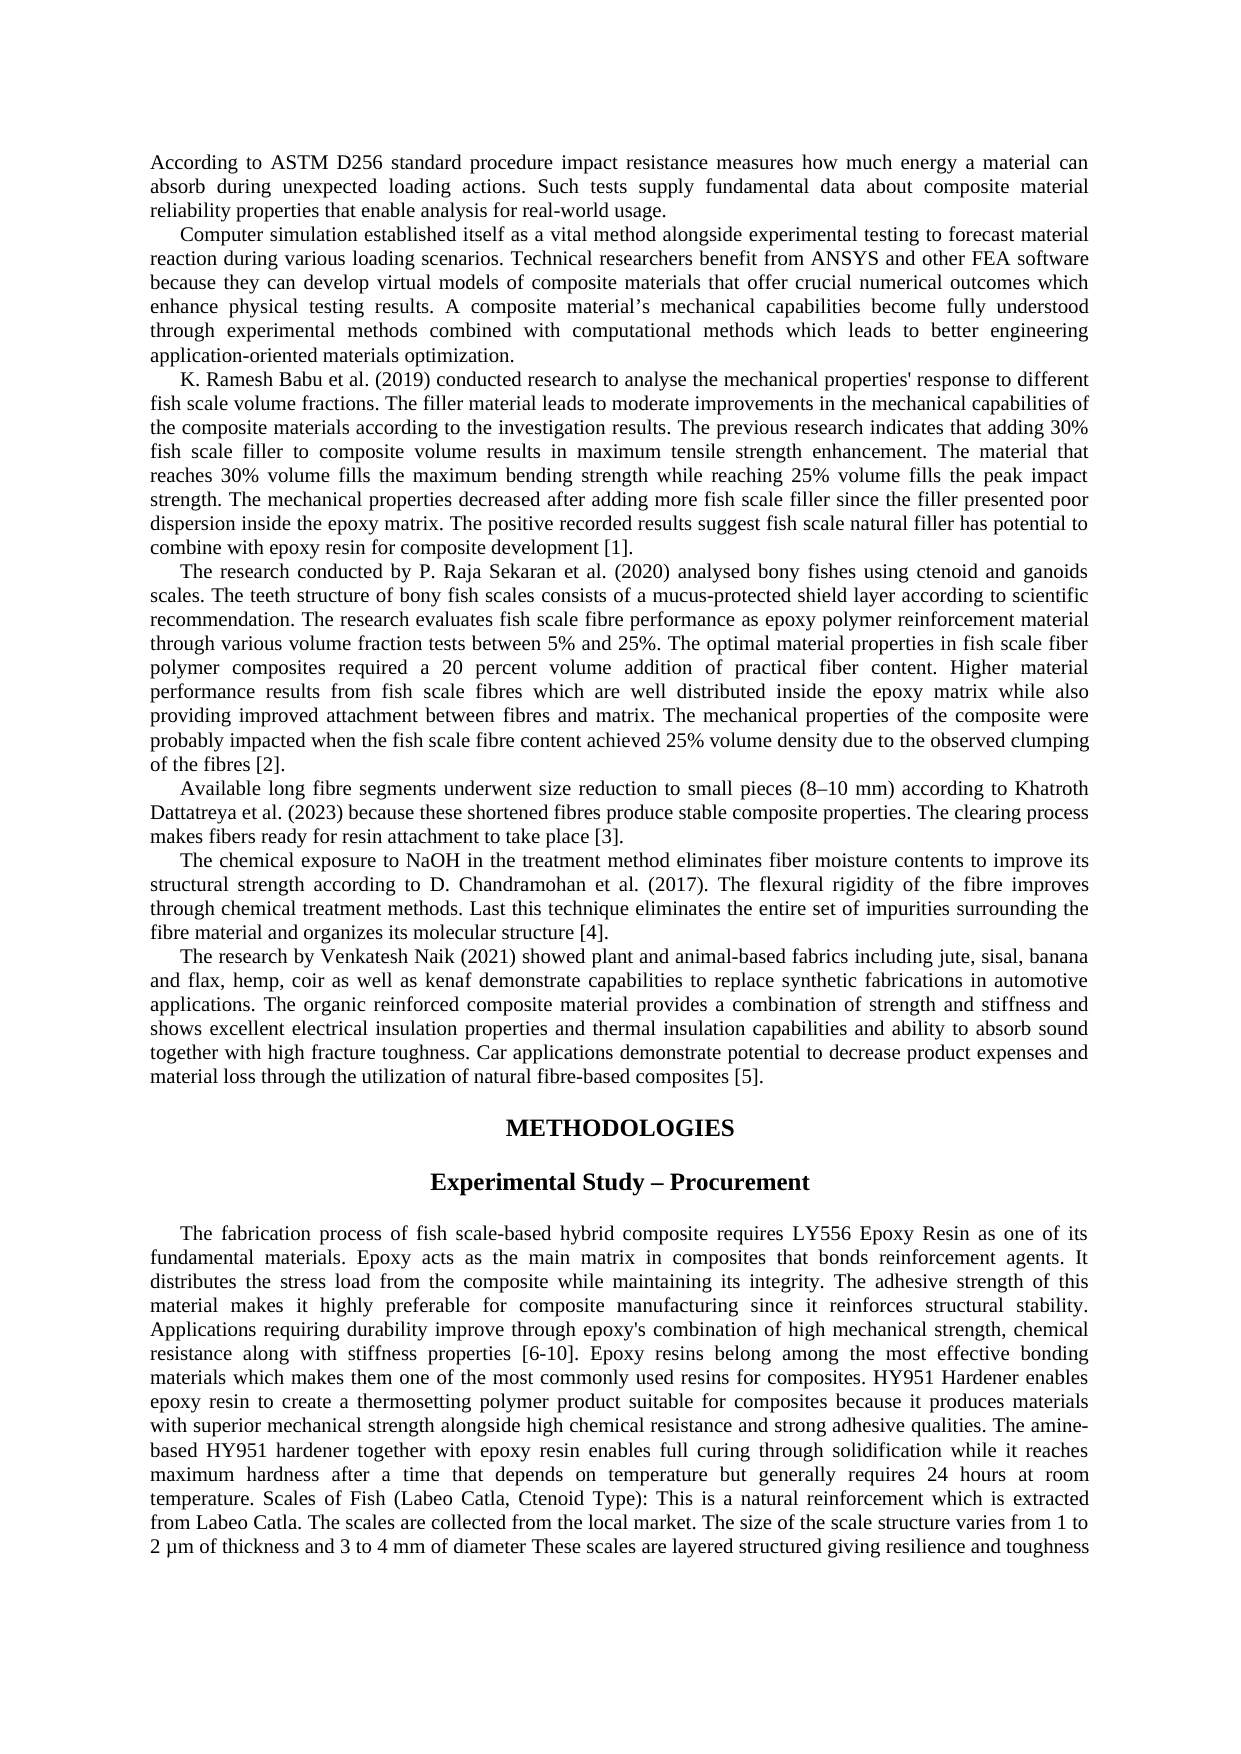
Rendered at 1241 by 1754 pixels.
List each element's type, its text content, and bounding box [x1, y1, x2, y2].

text The research conducted by P. Raja Sekaran et al. (2020) analysed bony fishes using ctenoid and ganoids scales. The teeth structure of bony fish scales consists of a mucus-protected shield layer according to scientific recommendation. The research evaluates fish scale fibre performance as epoxy polymer reinforcement material through various volume fraction tests between 5% and 25%. The optimal material properties in fish scale fiber polymer composites required a 20 percent volume addition of practical fiber content. Higher material performance results from fish scale fibres which are well distributed inside the epoxy matrix while also providing improved attachment between fibres and matrix. The mechanical properties of the composite were probably impacted when the fish scale fibre content achieved 25% volume density due to the observed clumping of the fibres [2]. [150, 559, 1090, 776]
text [150, 1221, 1090, 1558]
text The chemical exposure to NaOH in the treatment method eliminates fiber moisture contents to improve its structural strength according to D. Chandramohan et al. (2017). The flexural rigidity of the fibre improves through chemical treatment methods. Last this technique eliminates the entire set of impurities surrounding the fibre material and organizes its molecular structure [4]. [150, 848, 1090, 944]
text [150, 150, 1090, 222]
subtitle METHODOLOGIES [150, 1113, 1090, 1142]
text Computer simulation established itself as a vital method alongside experimental testing to forecast material reaction during various loading scenarios. Technical researchers benefit from ANSYS and other FEA software because they can develop virtual models of composite materials that offer crucial numerical outcomes which enhance physical testing results. A composite material’s mechanical capabilities become fully understood through experimental methods combined with computational methods which leads to better engineering application-oriented materials optimization. [150, 222, 1090, 367]
text K. Ramesh Babu et al. (2019) conducted research to analyse the mechanical properties' response to different fish scale volume fractions. The filler material leads to moderate improvements in the mechanical capabilities of the composite materials according to the investigation results. The previous research indicates that adding 30% fish scale filler to composite volume results in maximum tensile strength enhancement. The material that reaches 30% volume fills the maximum bending strength while reaching 25% volume fills the peak impact strength. The mechanical properties decreased after adding more fish scale filler since the filler presented poor dispersion inside the epoxy matrix. The positive recorded results suggest fish scale natural filler has potential to combine with epoxy resin for composite development [1]. [150, 367, 1090, 559]
text Available long fibre segments underwent size reduction to small pieces (8–10 mm) according to Khatroth Dattatreya et al. (2023) because these shortened fibres produce stable composite properties. The clearing process makes fibers ready for resin attachment to take place [3]. [150, 776, 1090, 848]
text The research by Venkatesh Naik (2021) showed plant and animal-based fabrics including jute, sisal, banana and flax, hemp, coir as well as kenaf demonstrate capabilities to replace synthetic fabrications in automotive applications. The organic reinforced composite material provides a combination of strength and stiffness and shows excellent electrical insulation properties and thermal insulation capabilities and ability to absorb sound together with high fracture toughness. Car applications demonstrate potential to decrease product expenses and material loss through the utilization of natural fibre-based composites [5]. [150, 944, 1090, 1088]
subtitle Experimental Study – Procurement [150, 1167, 1090, 1196]
